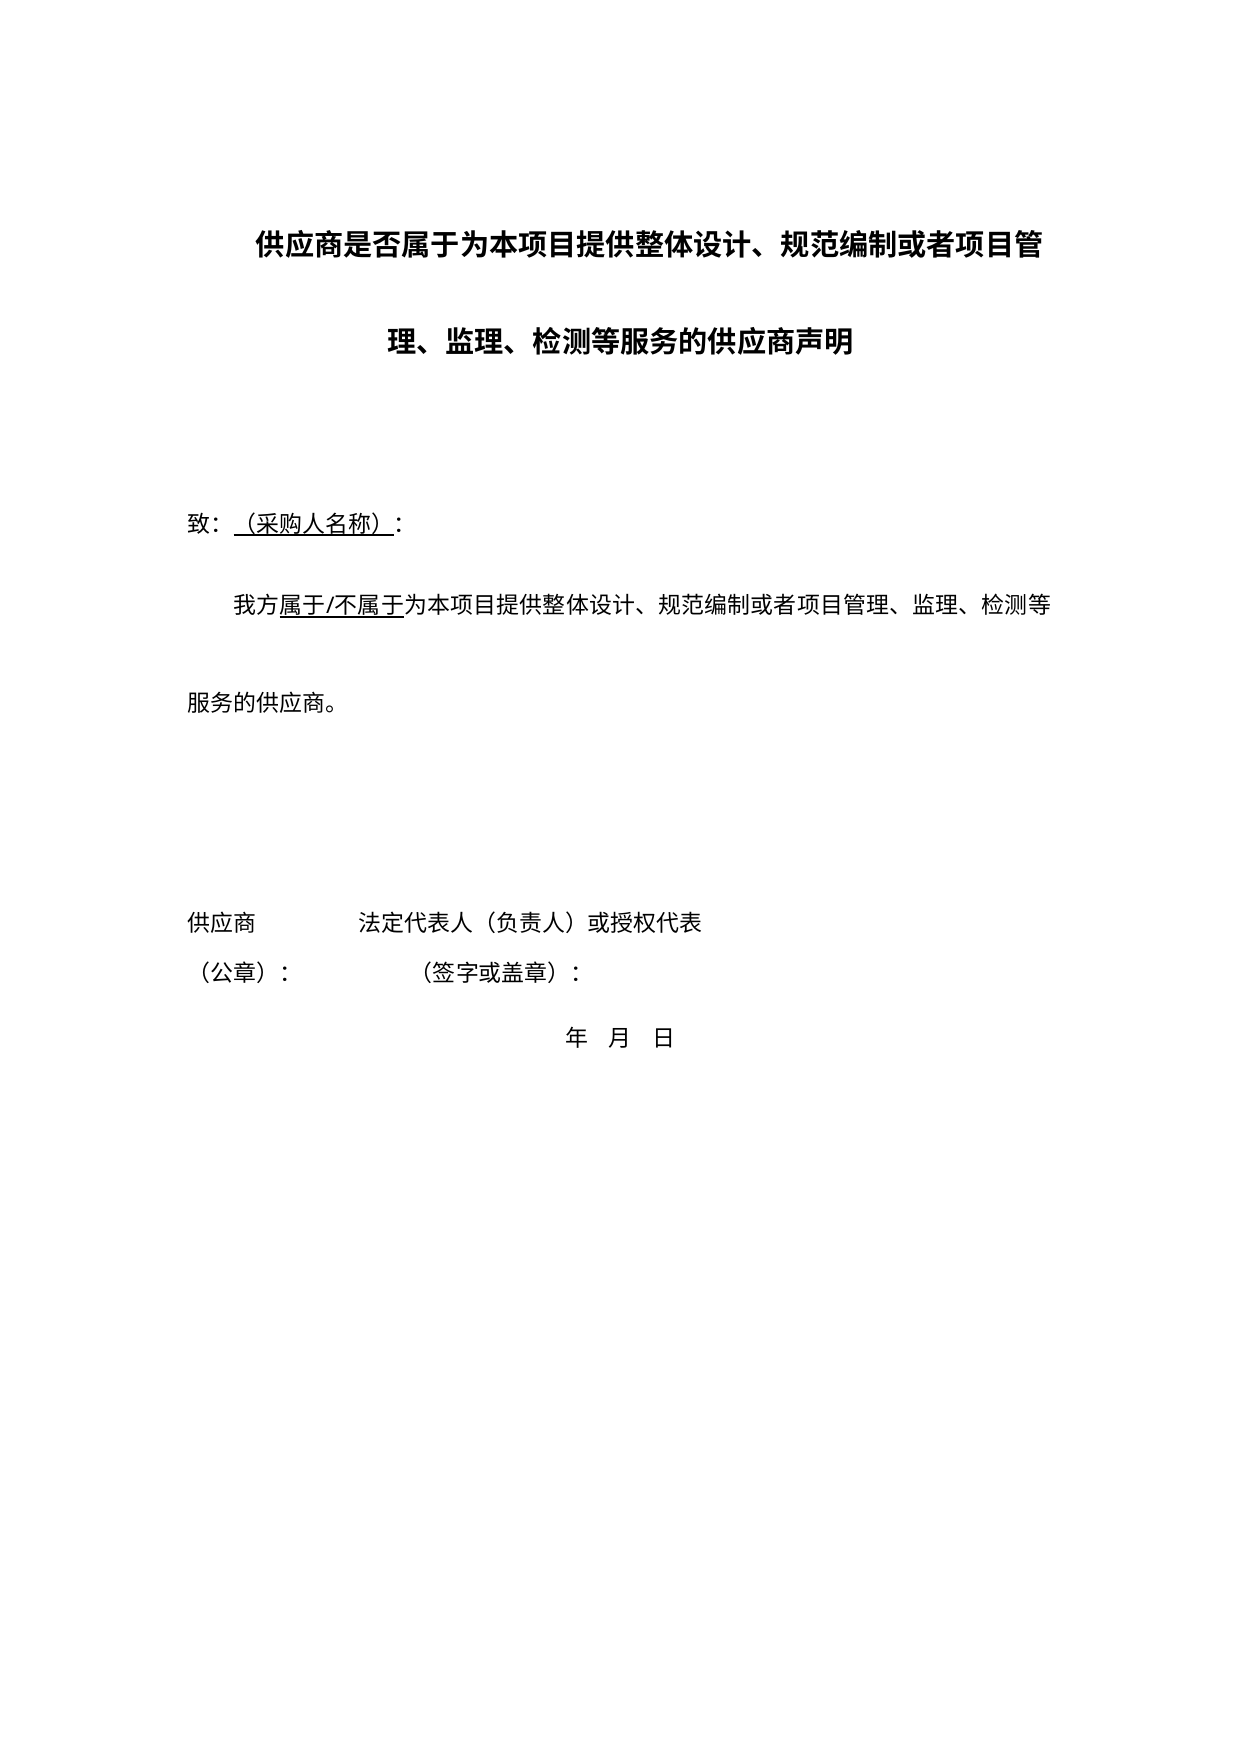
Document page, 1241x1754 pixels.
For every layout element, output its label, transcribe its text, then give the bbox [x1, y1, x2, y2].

text 致：（采购人名称）： [187, 490, 1053, 555]
text 年 月 日 [187, 1004, 1053, 1069]
text （公章）： （签字或盖章）： [187, 954, 1053, 988]
text 供应商是否属于为本项目提供整体设计、规范编制或者项目管理、监理、检测等服务的供应商声明 [187, 210, 1053, 373]
text 我方属于/不属于为本项目提供整体设计、规范编制或者项目管理、监理、检测等服务的供应商。 [187, 572, 1053, 734]
text 供应商 法定代表人（负责人）或授权代表 [187, 904, 1053, 938]
